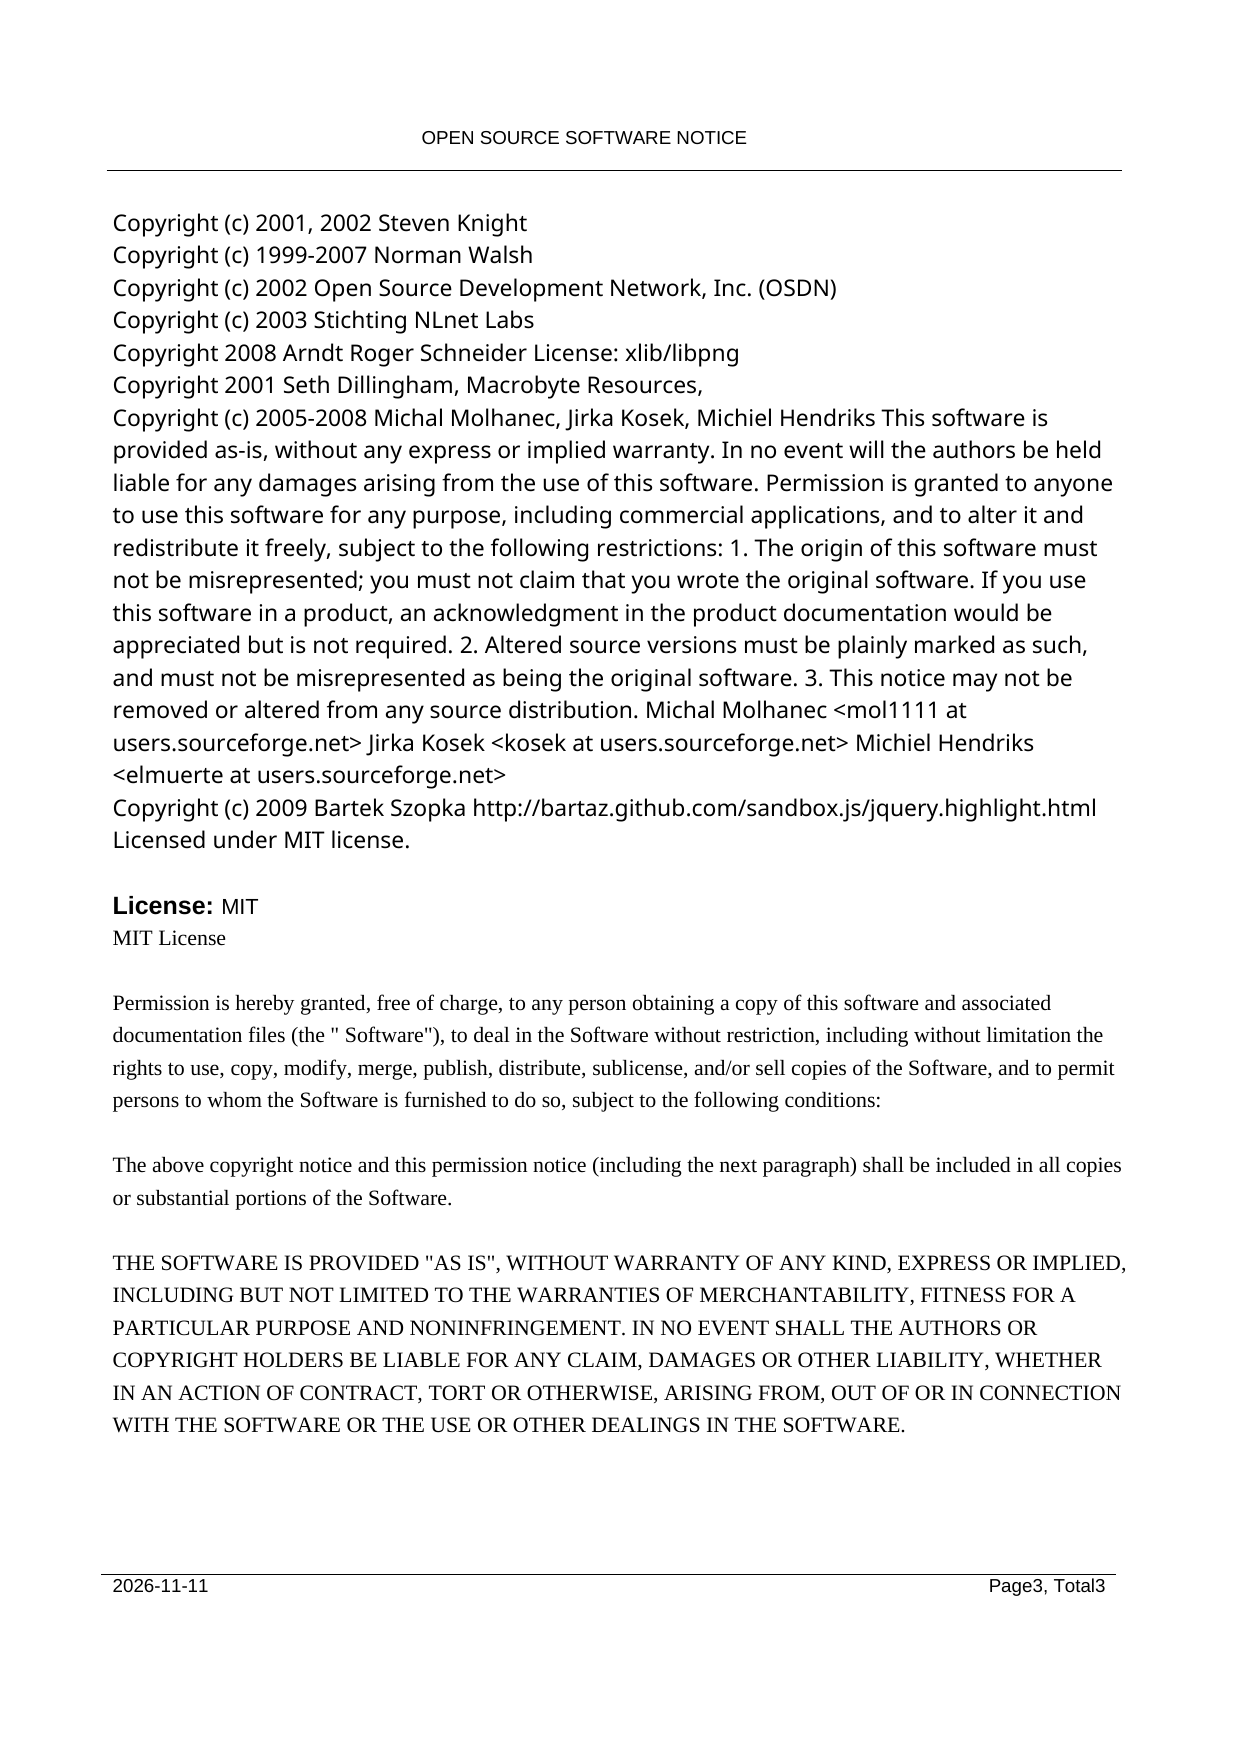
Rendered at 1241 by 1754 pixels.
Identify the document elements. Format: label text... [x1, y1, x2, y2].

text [112, 206, 1128, 889]
text MIT License Permission is hereby granted, free of charge, to any person obtaining a copy of this software and associated documentation files (the " Software"), to deal in the Software without restriction, including without limitation the rights to use, copy, modify, merge, publish, distribute, sublicense, and/or sell copies of the Software, and to permit persons to whom the Software is furnished to do so, subject to the following conditions: The above copyright notice and this permission notice (including the next paragraph) shall be included in all copies or substantial portions of the Software. THE SOFTWARE IS PROVIDED "AS IS", WITHOUT WARRANTY OF ANY KIND, EXPRESS OR IMPLIED, INCLUDING BUT NOT LIMITED TO THE WARRANTIES OF MERCHANTABILITY, FITNESS FOR A PARTICULAR PURPOSE AND NONINFRINGEMENT. IN NO EVENT SHALL THE AUTHORS OR COPYRIGHT HOLDERS BE LIABLE FOR ANY CLAIM, DAMAGES OR OTHER LIABILITY, WHETHER IN AN ACTION OF CONTRACT, TORT OR OTHERWISE, ARISING FROM, OUT OF OR IN CONNECTION WITH THE SOFTWARE OR THE USE OR OTHER DEALINGS IN THE SOFTWARE. [112, 921, 1128, 1441]
text License: MIT [112, 889, 1128, 921]
